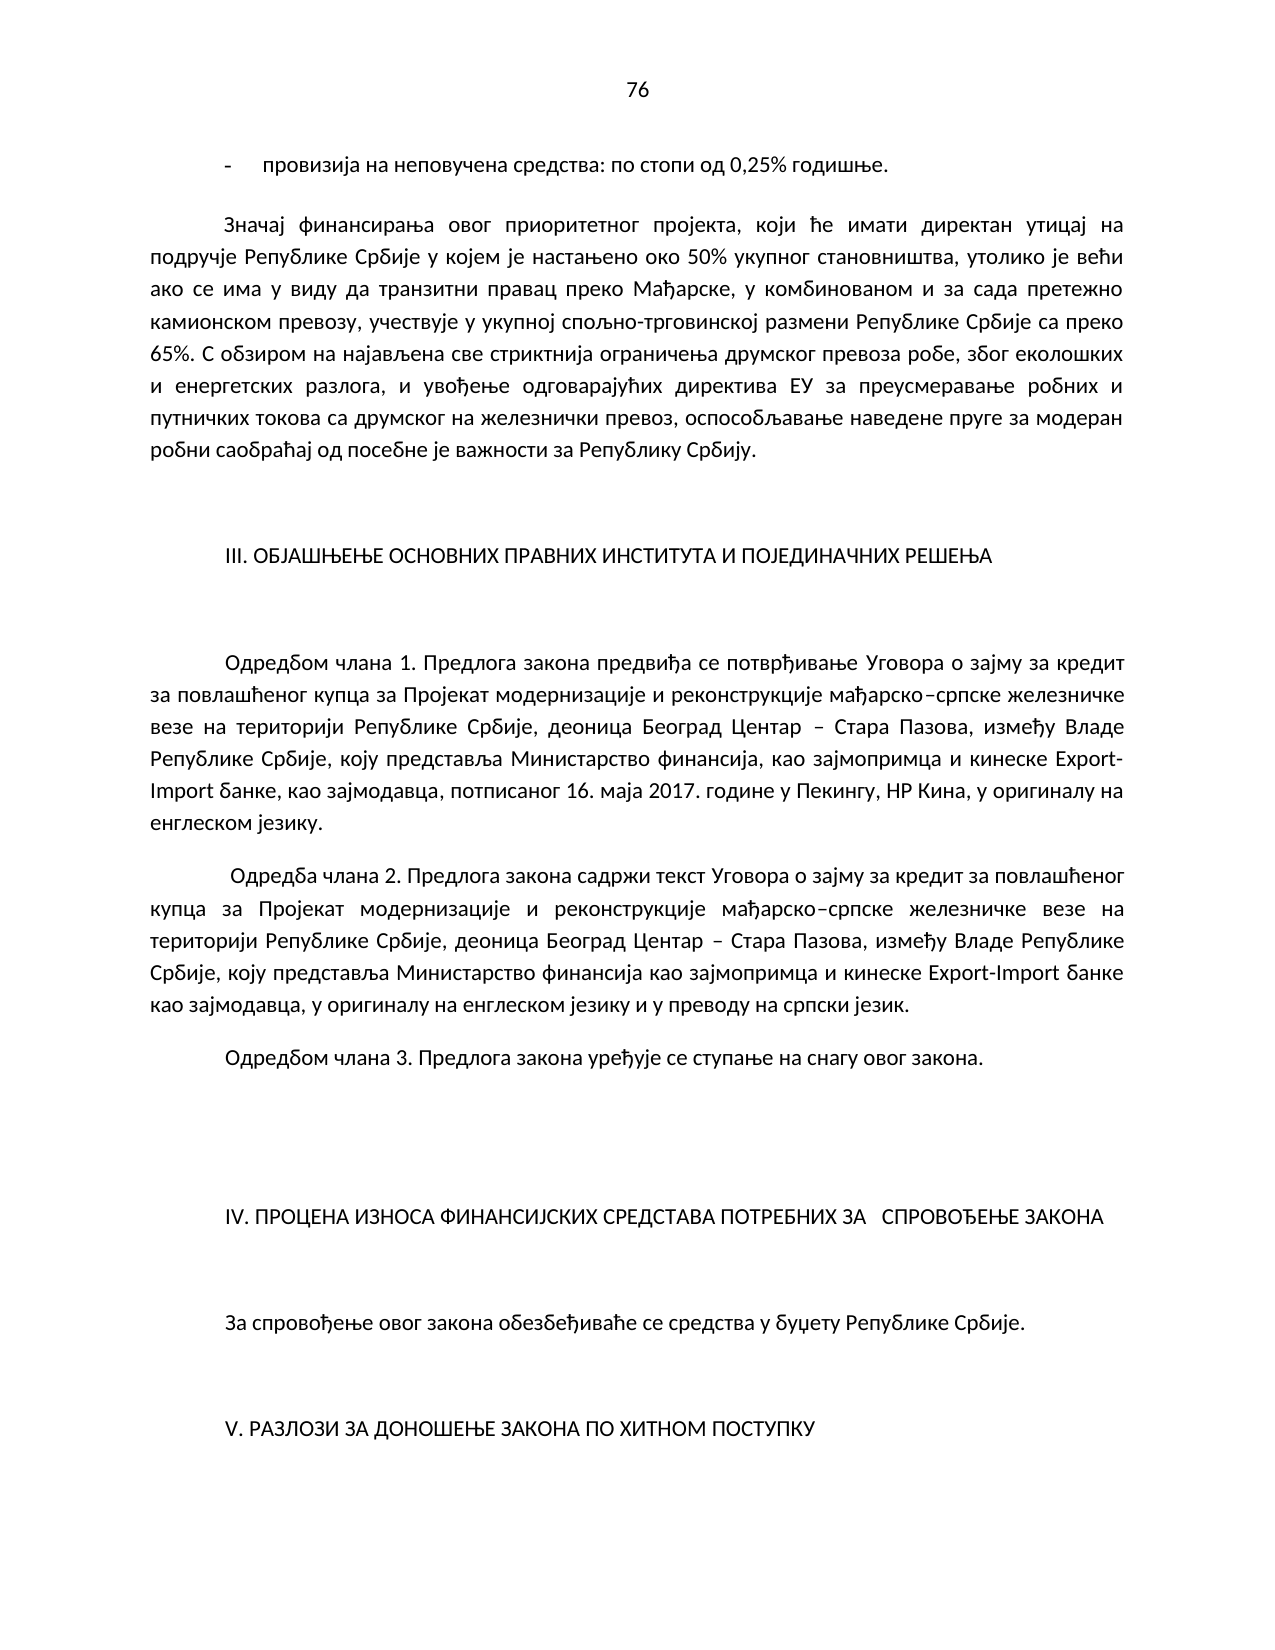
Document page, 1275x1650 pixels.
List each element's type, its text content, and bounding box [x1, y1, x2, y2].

text V. РАЗЛОЗИ ЗА ДОНОШЕЊЕ ЗАКОНА ПО ХИТНОМ ПОСТУПКУ [150, 1414, 1125, 1442]
text Одредба члана 2. Предлога закона садржи текст Уговора о зајму за кредит за повлашћеног купца за Пројекат модернизације и реконструкције мађарско–српске железничке везе на територији Републике Србије, деоницa Београд Центар – Стара Пазова, између Владе Републике Србије, коју представља Министарство финансија као зајмопримца и кинеске Export-Import банке као зајмодавца, у оригиналу на енглеском језику и у преводу на српски језик. [150, 862, 1125, 1018]
text Одредбом члана 1. Предлога закона предвиђа се потврђивање Уговора о зајму за кредит за повлашћеног купца за Пројекат модернизације и реконструкције мађарско–српске железничке везе на територији Републике Србије, деоницa Београд Центар – Стара Пазова, између Владе Републике Србије, коју представља Министарство финансија, као зајмопримца и кинеске Export-Import банке, као зајмодавца, потписаног 16. маја 2017. године у Пекингу, НР Кина, у оригиналу на енглеском језику. [150, 648, 1125, 837]
list провизија на неповучена средства: по стопи од 0,25% годишње. [224, 150, 1125, 178]
text III. ОБЈАШЊЕЊЕ ОСНОВНИХ ПРАВНИХ ИНСТИТУТА И ПОЈЕДИНАЧНИХ РЕШЕЊА [150, 542, 1125, 569]
text Значај финансирања овог приоритетног пројекта, који ће имати директан утицај на подручје Републике Србије у којем је настањено око 50% укупног становништва, утолико је већи ако се има у виду да транзитни правац преко Мађарске, у комбинованом и за сада претежно камионском превозу, учествује у укупној спољно-трговинској размени Републике Србије са преко 65%. С обзиром на најављена све стриктнија ограничења друмског превоза робе, због еколошких и енергетских разлога, и увођење одговарајућих директива ЕУ за преусмеравање робних и путничких токова са друмског на железнички превоз, оспособљавање наведене пруге за модеран робни саобраћај од посебне је важности за Републику Србију. [150, 210, 1125, 463]
text Одредбом члана 3. Предлога закона уређује се ступање на снагу овог закона. [150, 1043, 1125, 1071]
text IV. ПРОЦЕНА ИЗНОСА ФИНАНСИЈСКИХ СРЕДСТАВА ПОТРЕБНИХ ЗА СПРОВОЂЕЊЕ ЗАКОНА [150, 1202, 1125, 1230]
text За спровођење овог закона обезбеђиваће се средства у буџету Републике Србије. [150, 1308, 1125, 1336]
